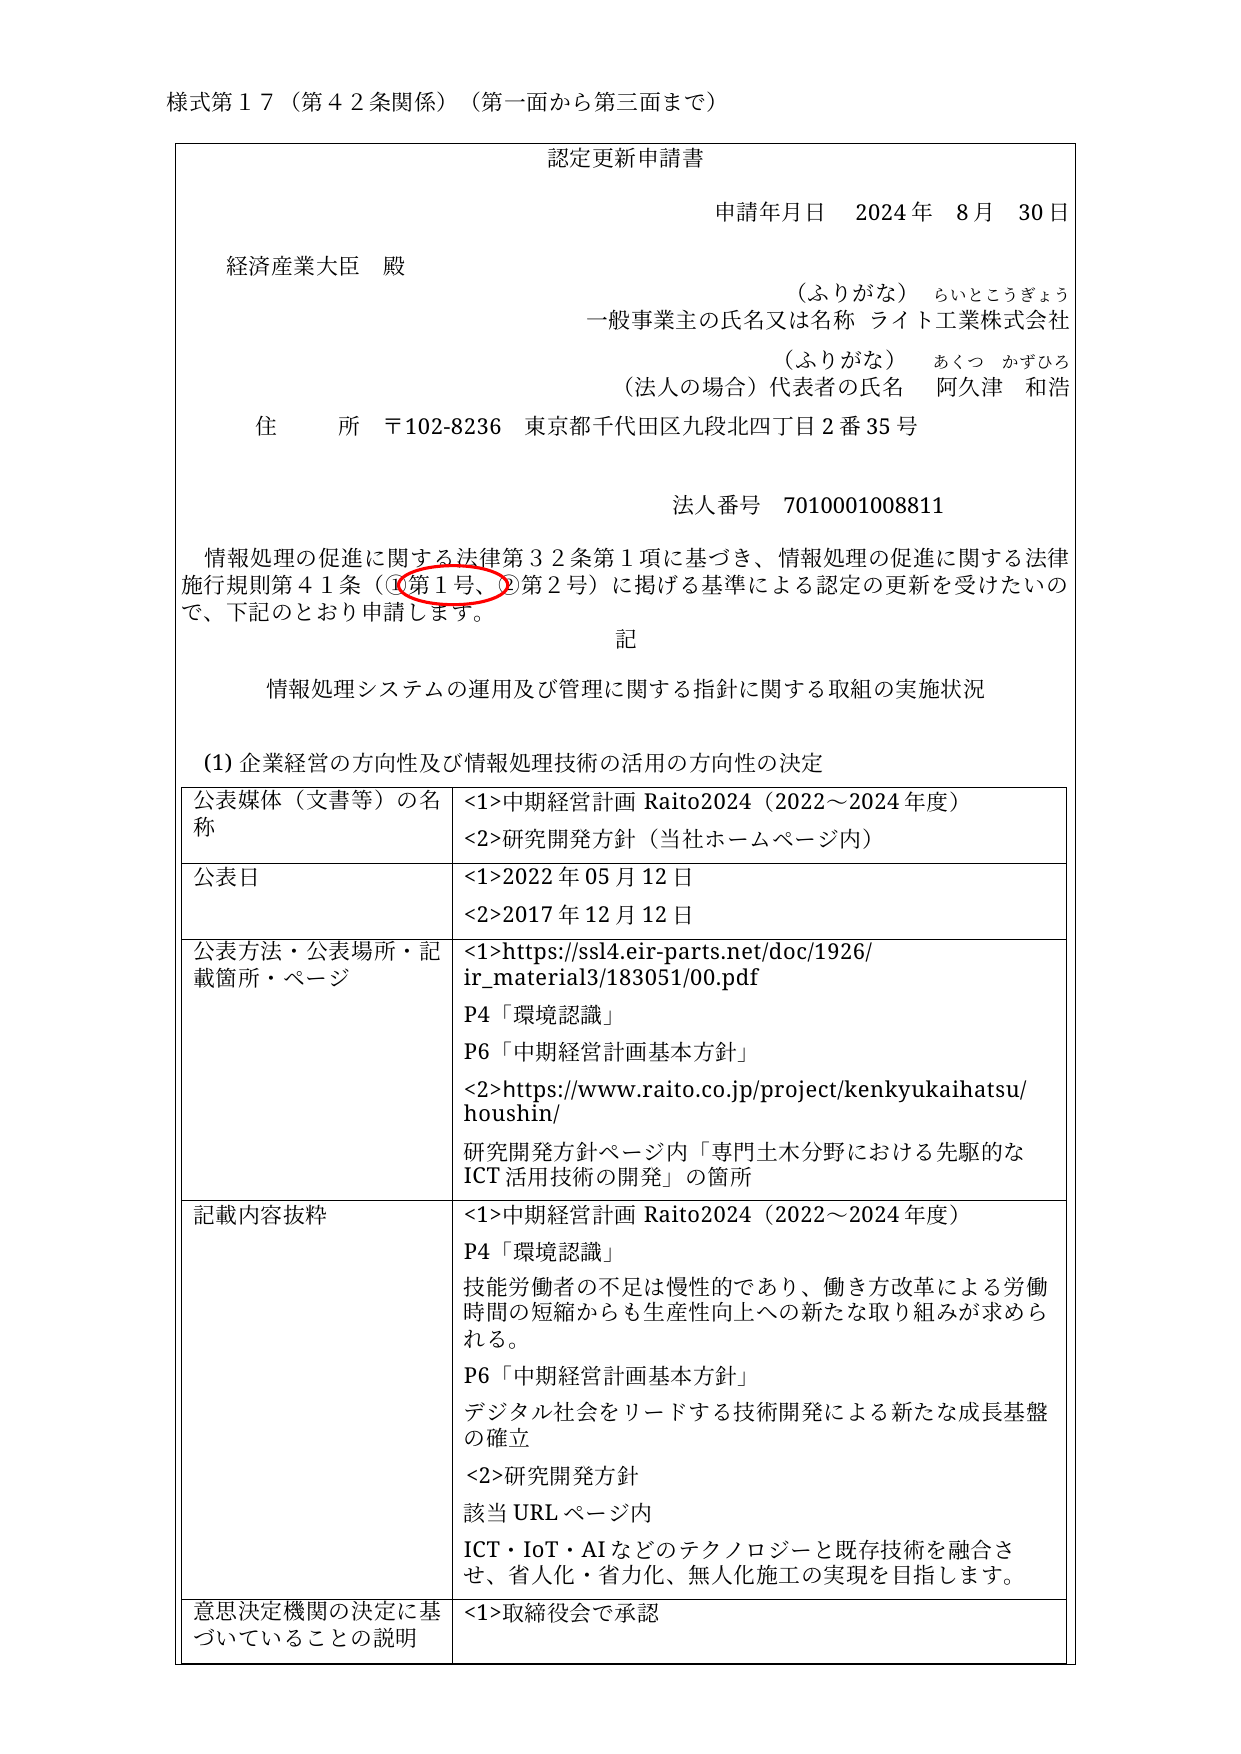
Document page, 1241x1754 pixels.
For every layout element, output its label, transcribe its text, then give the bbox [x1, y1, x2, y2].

table_header 認定更新申請書 申請年月日 2024年 8月 30日 経済産業大臣 殿 （ふりがな） らいとこうぎょう 一般事業主の氏名又は名称 ライト工業株式会社 （ふりがな） あくつ かずひろ （法人の場合）代表者の氏名 阿久津 和浩 住所 〒102-8236 東京都千代田区九段北四丁目2番35号 法人番号 7010001008811 情報処理の促進に関する法律第３２条第１項に基づき、情報処理の促進に関する法律施行規則第４１条（①第１号、②第２号）に掲げる基準による認定の更新を受けたいので、下記のとおり申請します。 [176, 144, 1075, 626]
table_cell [176, 626, 1075, 1664]
text 様式第１７（第４２条関係）（第一面から第三面まで） [167, 89, 1070, 116]
